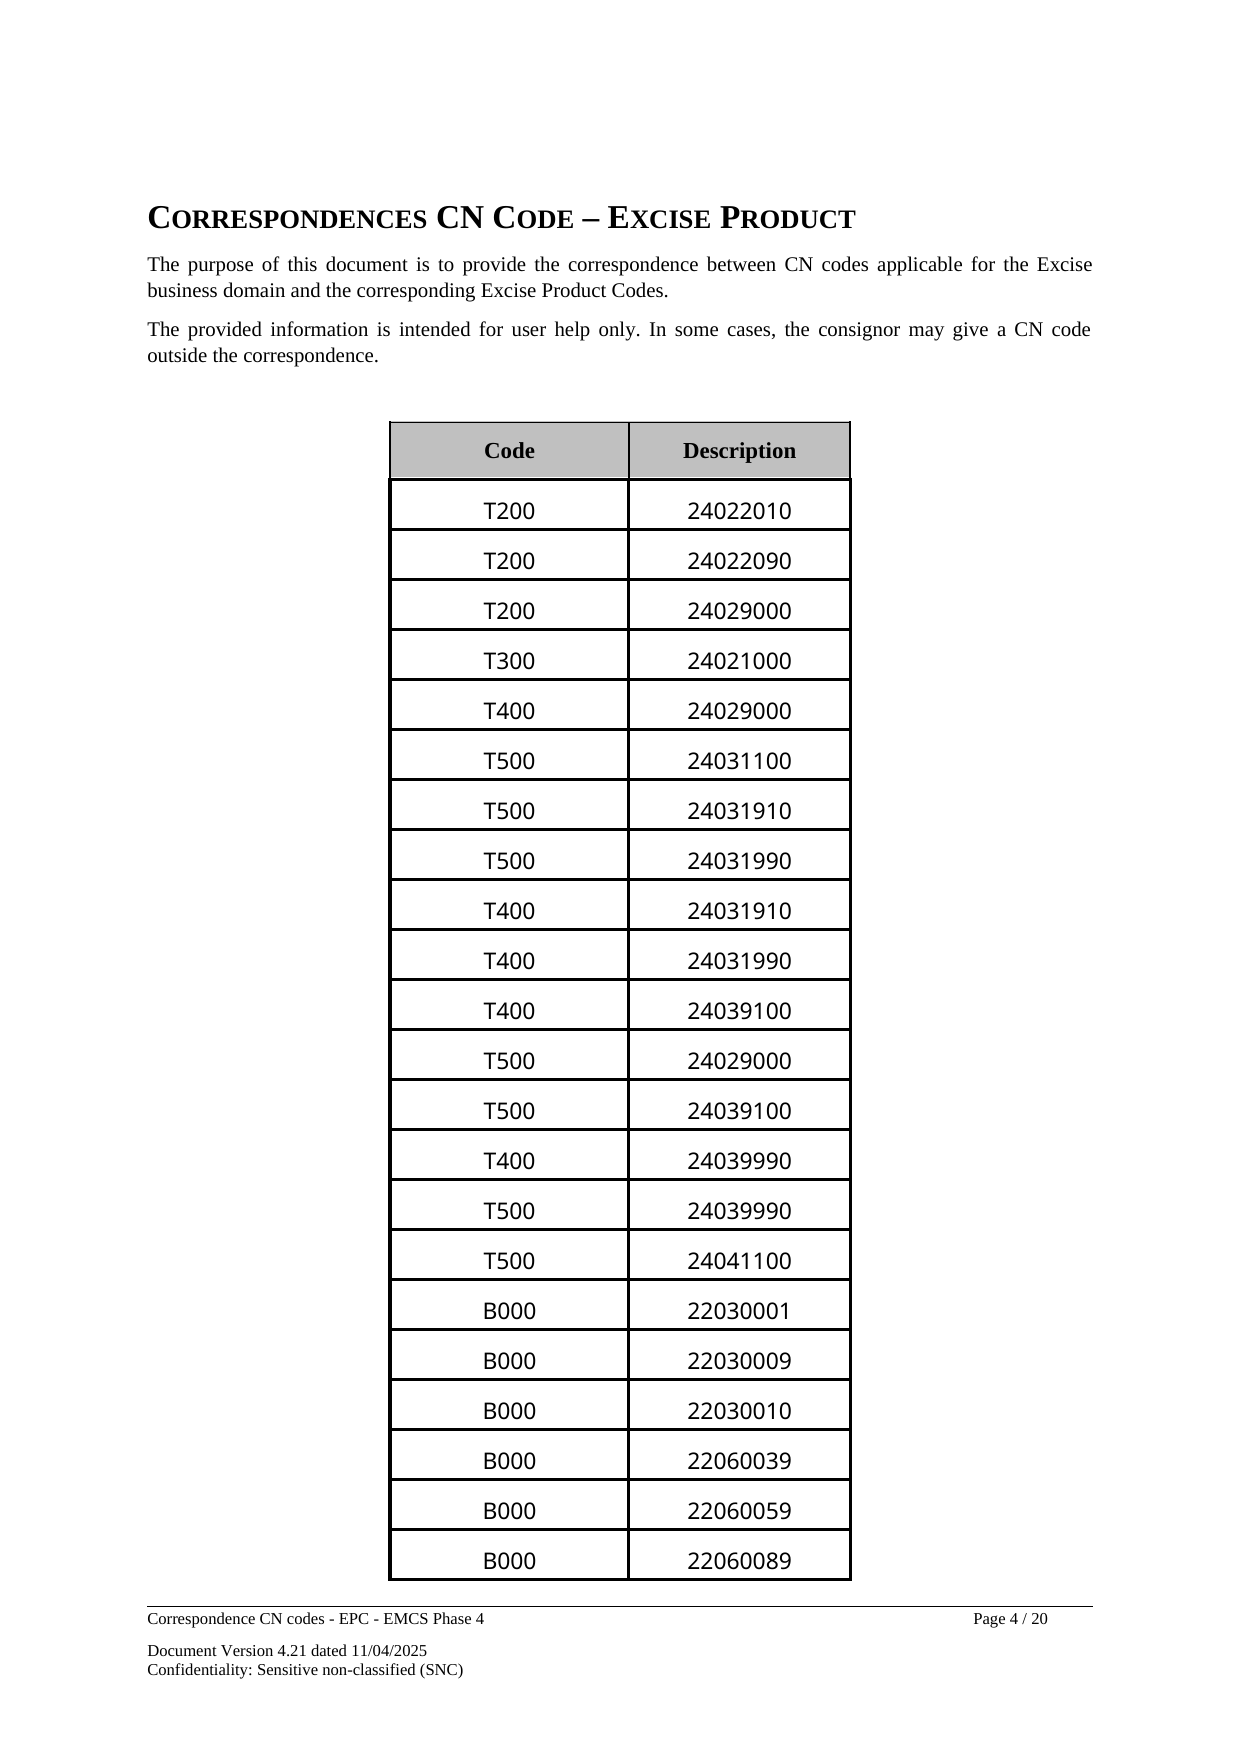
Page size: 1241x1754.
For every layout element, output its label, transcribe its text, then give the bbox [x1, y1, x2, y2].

table_cell 24029000 [630, 1031, 849, 1077]
table_cell 24021000 [630, 631, 849, 677]
text The purpose of this document is to provide the correspondence between CN codes applicable for the Excise business domain and the corresponding Excise Product Codes. [147, 252, 1093, 302]
table_header Code [391, 423, 628, 477]
table_cell 24039990 [630, 1131, 849, 1177]
table_cell 24039100 [630, 1081, 849, 1127]
table_cell 24031910 [630, 881, 849, 927]
table_cell 24041100 [630, 1231, 849, 1277]
table_cell 24029000 [630, 681, 849, 727]
table_cell T400 [392, 1131, 627, 1177]
table_cell T500 [392, 1081, 627, 1127]
table_cell 22060059 [630, 1481, 849, 1527]
text The provided information is intended for user help only. In some cases, the consignor may give a CN code outside the correspondence. [147, 317, 1093, 367]
table_cell T500 [392, 831, 627, 877]
table_cell 24031990 [630, 931, 849, 977]
table_cell 24031100 [630, 731, 849, 777]
table_cell 22030009 [630, 1331, 849, 1377]
table_cell B000 [392, 1481, 627, 1527]
table_cell T300 [392, 631, 627, 677]
table_cell T400 [392, 931, 627, 977]
table_cell B000 [392, 1531, 627, 1577]
table_cell T200 [392, 581, 627, 627]
table_cell B000 [392, 1281, 627, 1327]
table_cell B000 [392, 1431, 627, 1477]
table_cell T200 [392, 481, 627, 527]
table_cell T400 [392, 981, 627, 1027]
table_cell 24022090 [630, 531, 849, 577]
table_cell B000 [392, 1331, 627, 1377]
table_cell T500 [392, 781, 627, 827]
table_cell 24029000 [630, 581, 849, 627]
table_cell 22030001 [630, 1281, 849, 1327]
table_cell 22030010 [630, 1381, 849, 1427]
table_header Description [630, 423, 849, 477]
table_cell 24022010 [630, 481, 849, 527]
table_cell 24031990 [630, 831, 849, 877]
table_cell 24031910 [630, 781, 849, 827]
table_cell 22060039 [630, 1431, 849, 1477]
subtitle Correspondences CN Code – Excise Product [147, 197, 1093, 235]
table_cell T500 [392, 1031, 627, 1077]
table_cell T500 [392, 731, 627, 777]
table_cell 24039990 [630, 1181, 849, 1227]
table_cell 22060089 [630, 1531, 849, 1577]
table_cell 24039100 [630, 981, 849, 1027]
table_cell T500 [392, 1181, 627, 1227]
table_cell T400 [392, 681, 627, 727]
table_cell B000 [392, 1381, 627, 1427]
table_cell T200 [392, 531, 627, 577]
table_cell T400 [392, 881, 627, 927]
table_cell T500 [392, 1231, 627, 1277]
